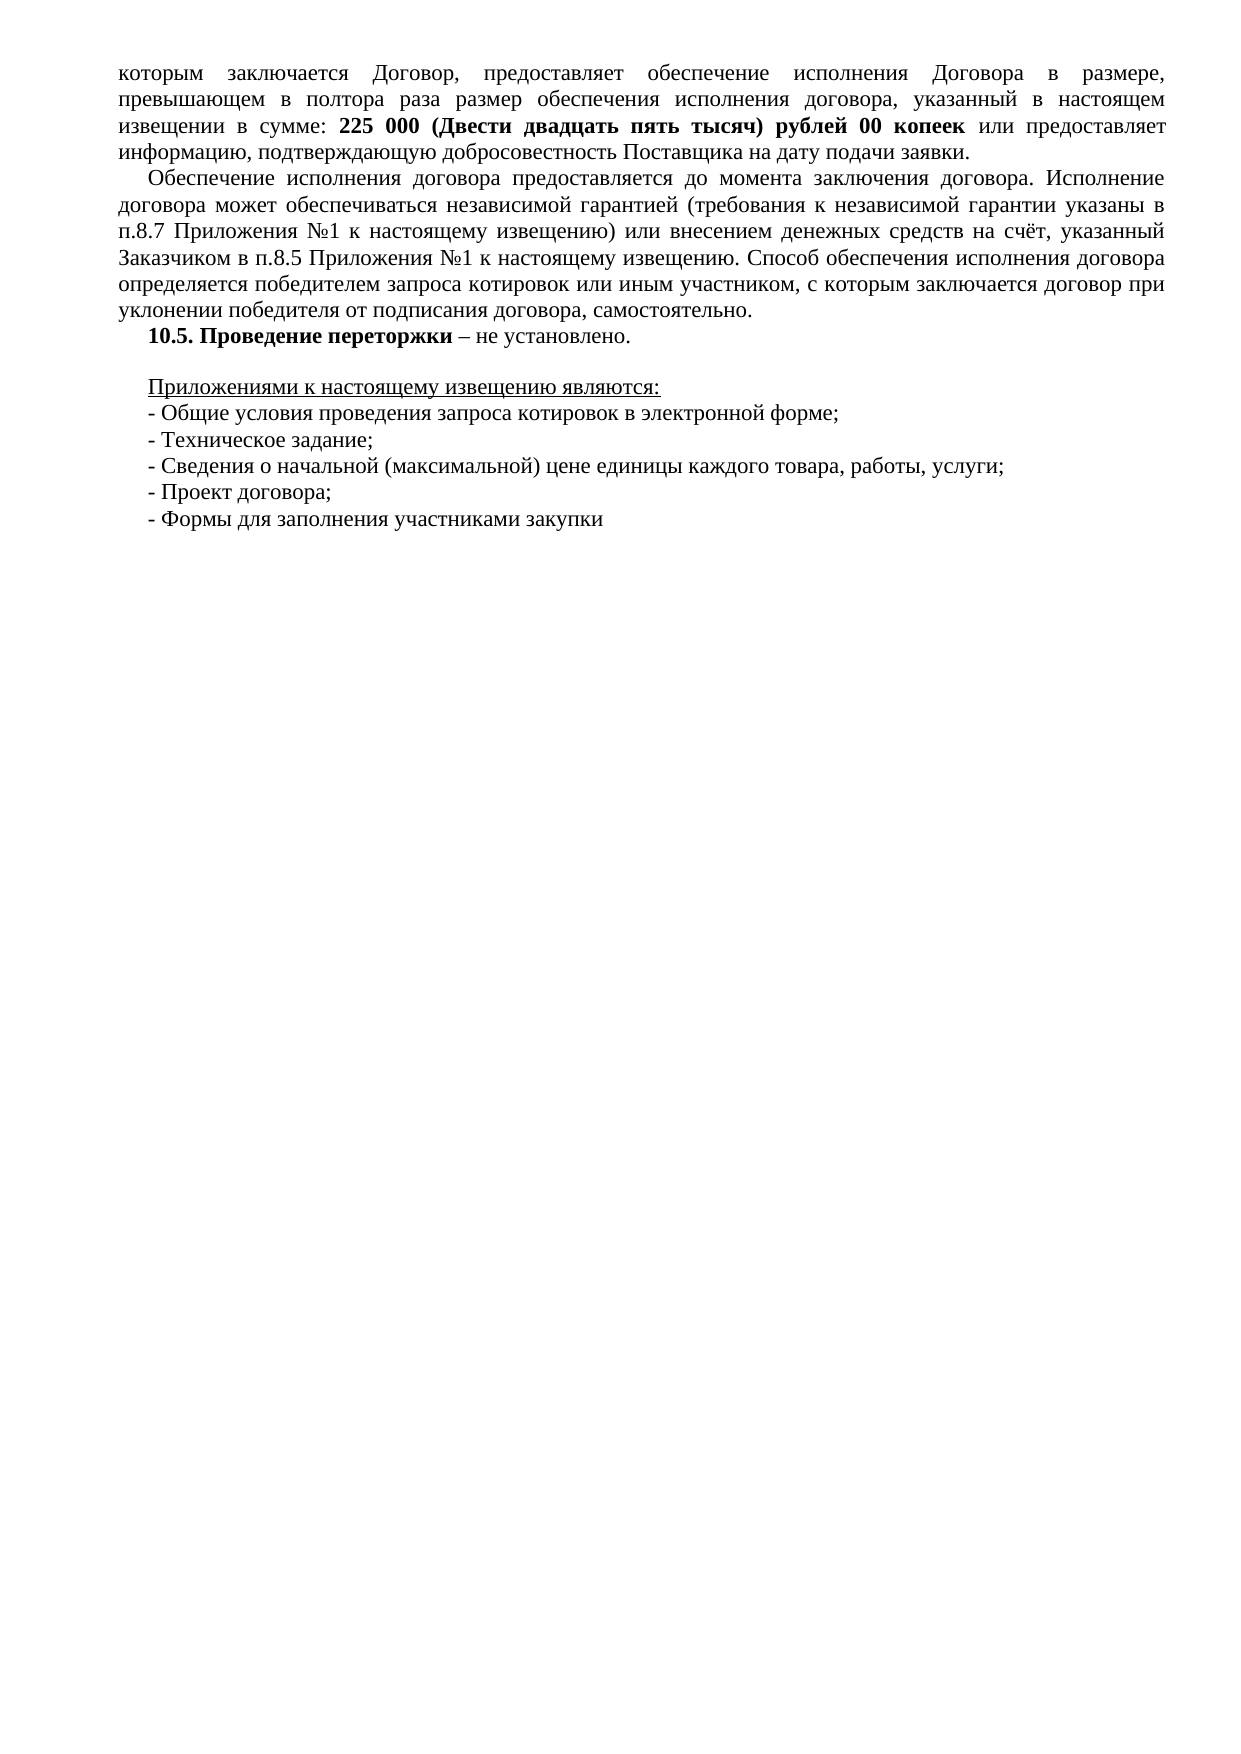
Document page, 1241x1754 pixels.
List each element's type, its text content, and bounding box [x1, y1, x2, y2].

text - Техническое задание; [118, 426, 1167, 452]
text - Сведения о начальной (максимальной) цене единицы каждого товара, работы, услуги; [118, 452, 1167, 478]
text - Формы для заполнения участниками закупки [118, 505, 1167, 531]
text Приложениями к настоящему извещению являются: [118, 373, 1167, 399]
text 10.5. Проведение переторжки – не установлено. [118, 323, 1167, 349]
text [118, 59, 1167, 164]
text Обеспечение исполнения договора предоставляется до момента заключения договора. Исполнение договора может обеспечиваться независимой гарантией (требования к независимой гарантии указаны в п.8.7 Приложения №1 к настоящему извещению) или внесением денежных средств на счёт, указанный Заказчиком в п.8.5 Приложения №1 к настоящему извещению. Способ обеспечения исполнения договора определяется победителем запроса котировок или иным участником, с которым заключается договор при уклонении победителя от подписания договора, самостоятельно. [118, 164, 1167, 323]
text - Проект договора; [118, 478, 1167, 505]
text - Общие условия проведения запроса котировок в электронной форме; [118, 399, 1167, 426]
